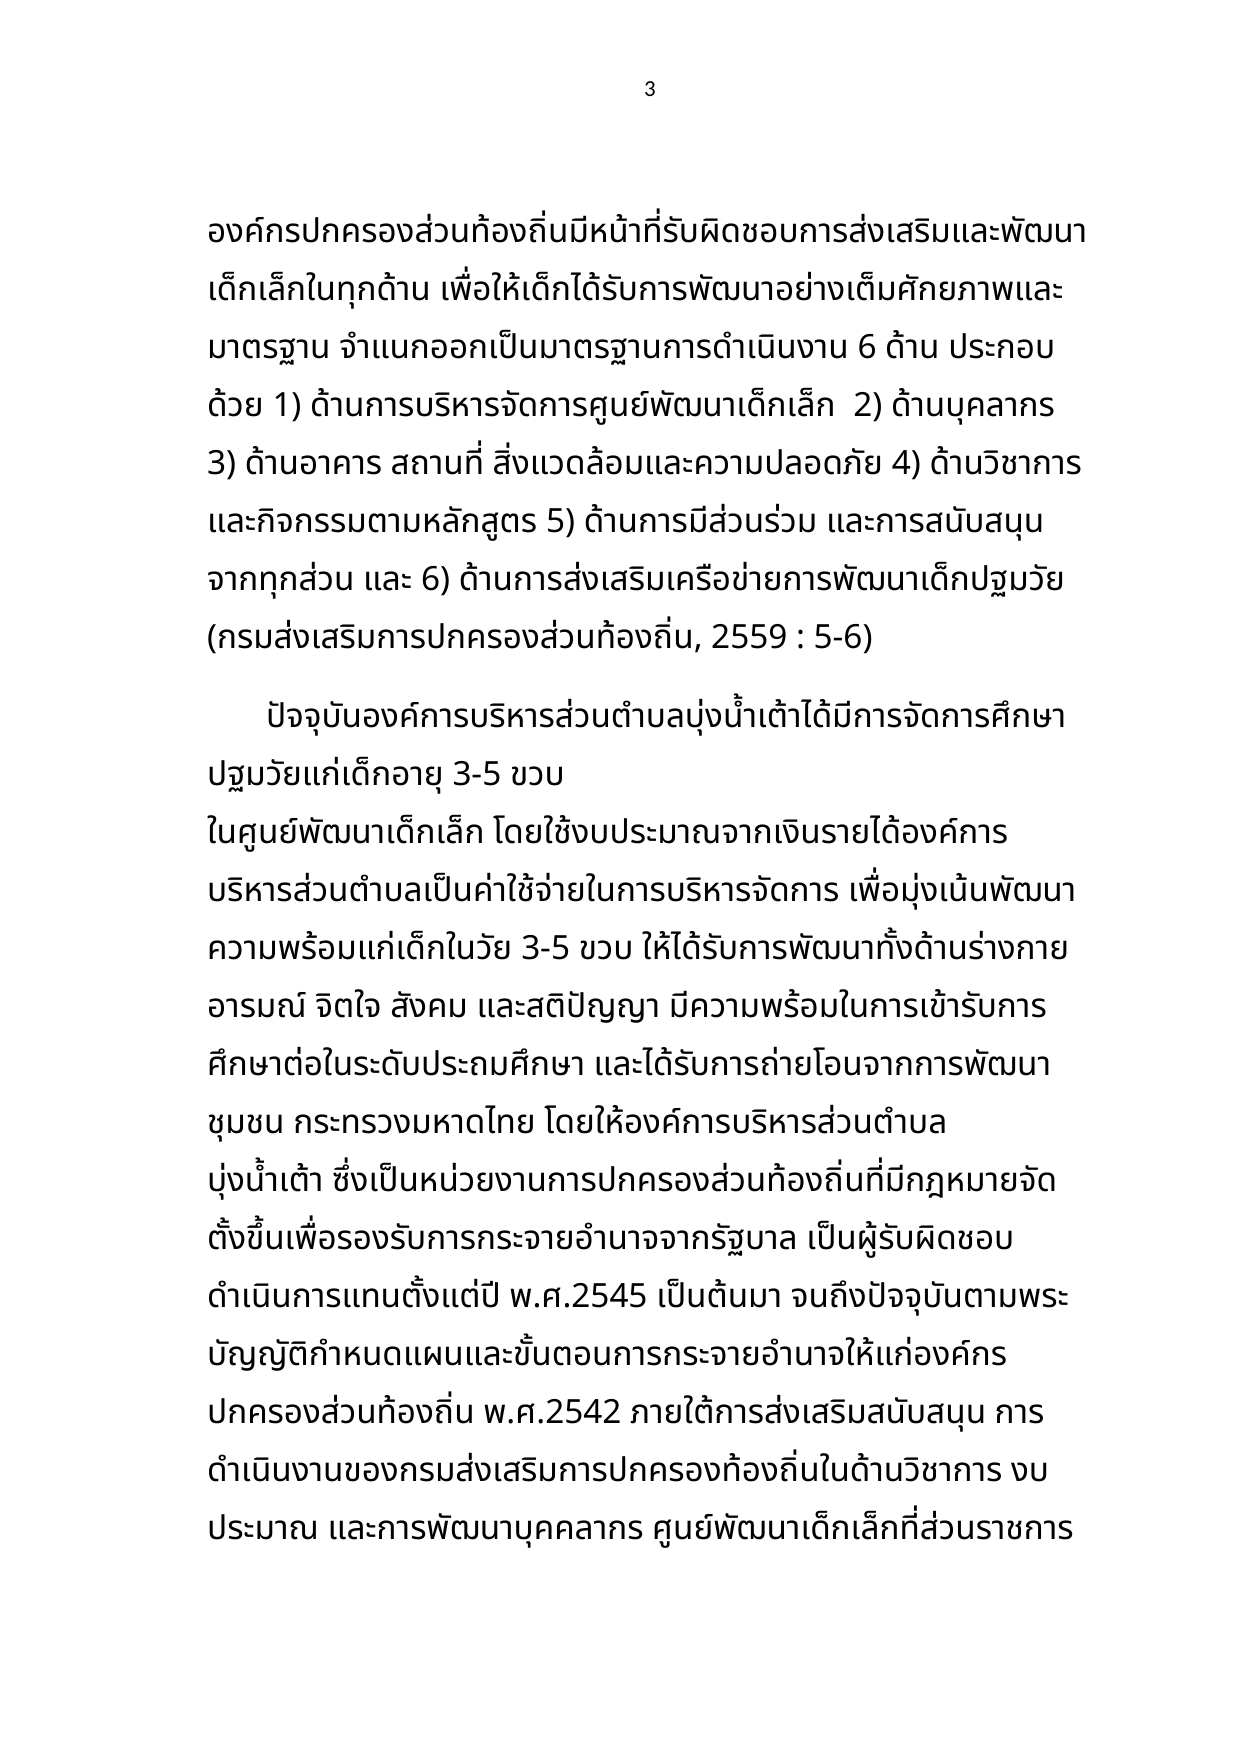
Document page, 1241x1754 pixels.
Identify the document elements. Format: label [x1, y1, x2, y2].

text [207, 207, 1092, 664]
text [207, 692, 1092, 1554]
